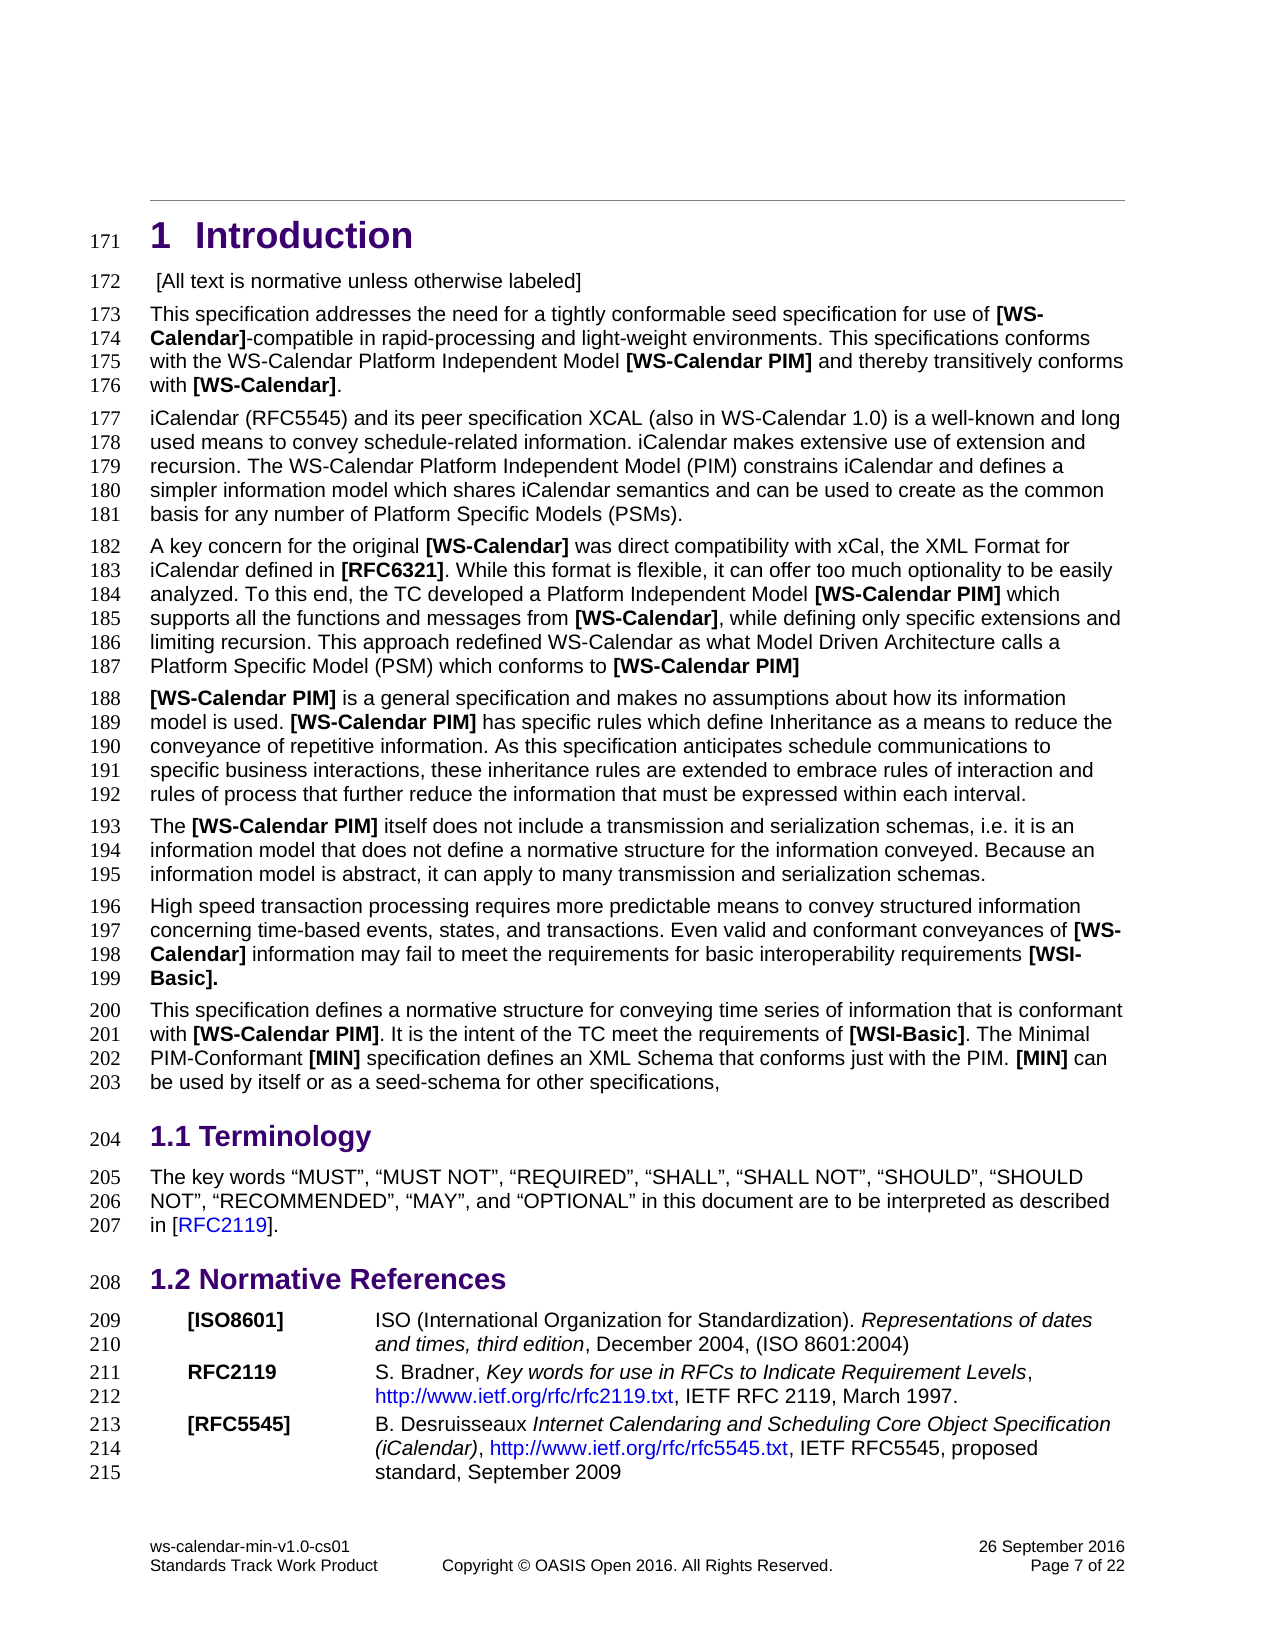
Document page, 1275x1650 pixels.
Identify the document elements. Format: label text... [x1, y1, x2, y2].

text RFC2119 S. Bradner, Key words for use in RFCs to Indicate Requirement Levels, http://www.ietf.org/rfc/rfc2119.txt, IETF RFC 2119, March 1997. [187, 1360, 1125, 1408]
text A key concern for the original [WS-Calendar] was direct compatibility with xCal, the XML Format for iCalendar defined in [RFC6321]. While this format is flexible, it can offer too much optionality to be easily analyzed. To this end, the TC developed a Platform Independent Model [WS-Calendar PIM] which supports all the functions and messages from [WS-Calendar], while defining only specific extensions and limiting recursion. This approach redefined WS-Calendar as what Model Driven Architecture calls a Platform Specific Model (PSM) which conforms to [WS-Calendar PIM] [150, 534, 1125, 677]
text This specification defines a normative structure for conveying time series of information that is conformant with [WS-Calendar PIM]. It is the intent of the TC meet the requirements of [WSI-Basic]. The Minimal PIM-Conformant [MIN] specification defines an XML Schema that conforms just with the PIM. [MIN] can be used by itself or as a seed-schema for other specifications, [150, 998, 1125, 1094]
text iCalendar (RFC5545) and its peer specification XCAL (also in WS-Calendar 1.0) is a well-known and long used means to convey schedule-related information. iCalendar makes extensive use of extension and recursion. The WS-Calendar Platform Independent Model (PIM) constrains iCalendar and defines a simpler information model which shares iCalendar semantics and can be used to create as the common basis for any number of Platform Specific Models (PSMs). [150, 406, 1125, 525]
text This specification addresses the need for a tightly conformable seed specification for use of [WS-Calendar]-compatible in rapid-processing and light-weight environments. This specifications conforms with the WS-Calendar Platform Independent Model [WS-Calendar PIM] and thereby transitively conforms with [WS-Calendar]. [150, 301, 1125, 397]
subtitle Terminology [150, 1119, 1125, 1153]
text [ISO8601] ISO (International Organization for Standardization). Representations of dates and times, third edition, December 2004, (ISO 8601:2004) [187, 1308, 1125, 1356]
text High speed transaction processing requires more predictable means to convey structured information concerning time-based events, states, and transactions. Even valid and conformant conveyances of [WS-Calendar] information may fail to meet the requirements for basic interoperability requirements [WSI-Basic]. [150, 894, 1125, 990]
text [RFC5545] B. Desruisseaux Internet Calendaring and Scheduling Core Object Specification (iCalendar), http://www.ietf.org/rfc/rfc5545.txt, IETF RFC5545, proposed standard, September 2009 [187, 1412, 1125, 1484]
text The key words “MUST”, “MUST NOT”, “REQUIRED”, “SHALL”, “SHALL NOT”, “SHOULD”, “SHOULD NOT”, “RECOMMENDED”, “MAY”, and “OPTIONAL” in this document are to be interpreted as described in [RFC2119]. [150, 1165, 1125, 1237]
text The [WS-Calendar PIM] itself does not include a transmission and serialization schemas, i.e. it is an information model that does not define a normative structure for the information conveyed. Because an information model is abstract, it can apply to many transmission and serialization schemas. [150, 814, 1125, 886]
text [WS-Calendar PIM] is a general specification and makes no assumptions about how its information model is used. [WS-Calendar PIM] has specific rules which define Inheritance as a means to reduce the conveyance of repetitive information. As this specification anticipates schedule communications to specific business interactions, these inheritance rules are extended to embrace rules of interaction and rules of process that further reduce the information that must be expressed within each interval. [150, 686, 1125, 806]
subtitle Normative References [150, 1262, 1125, 1296]
subtitle Introduction [150, 201, 1125, 257]
text [All text is normative unless otherwise labeled] [150, 269, 1125, 293]
